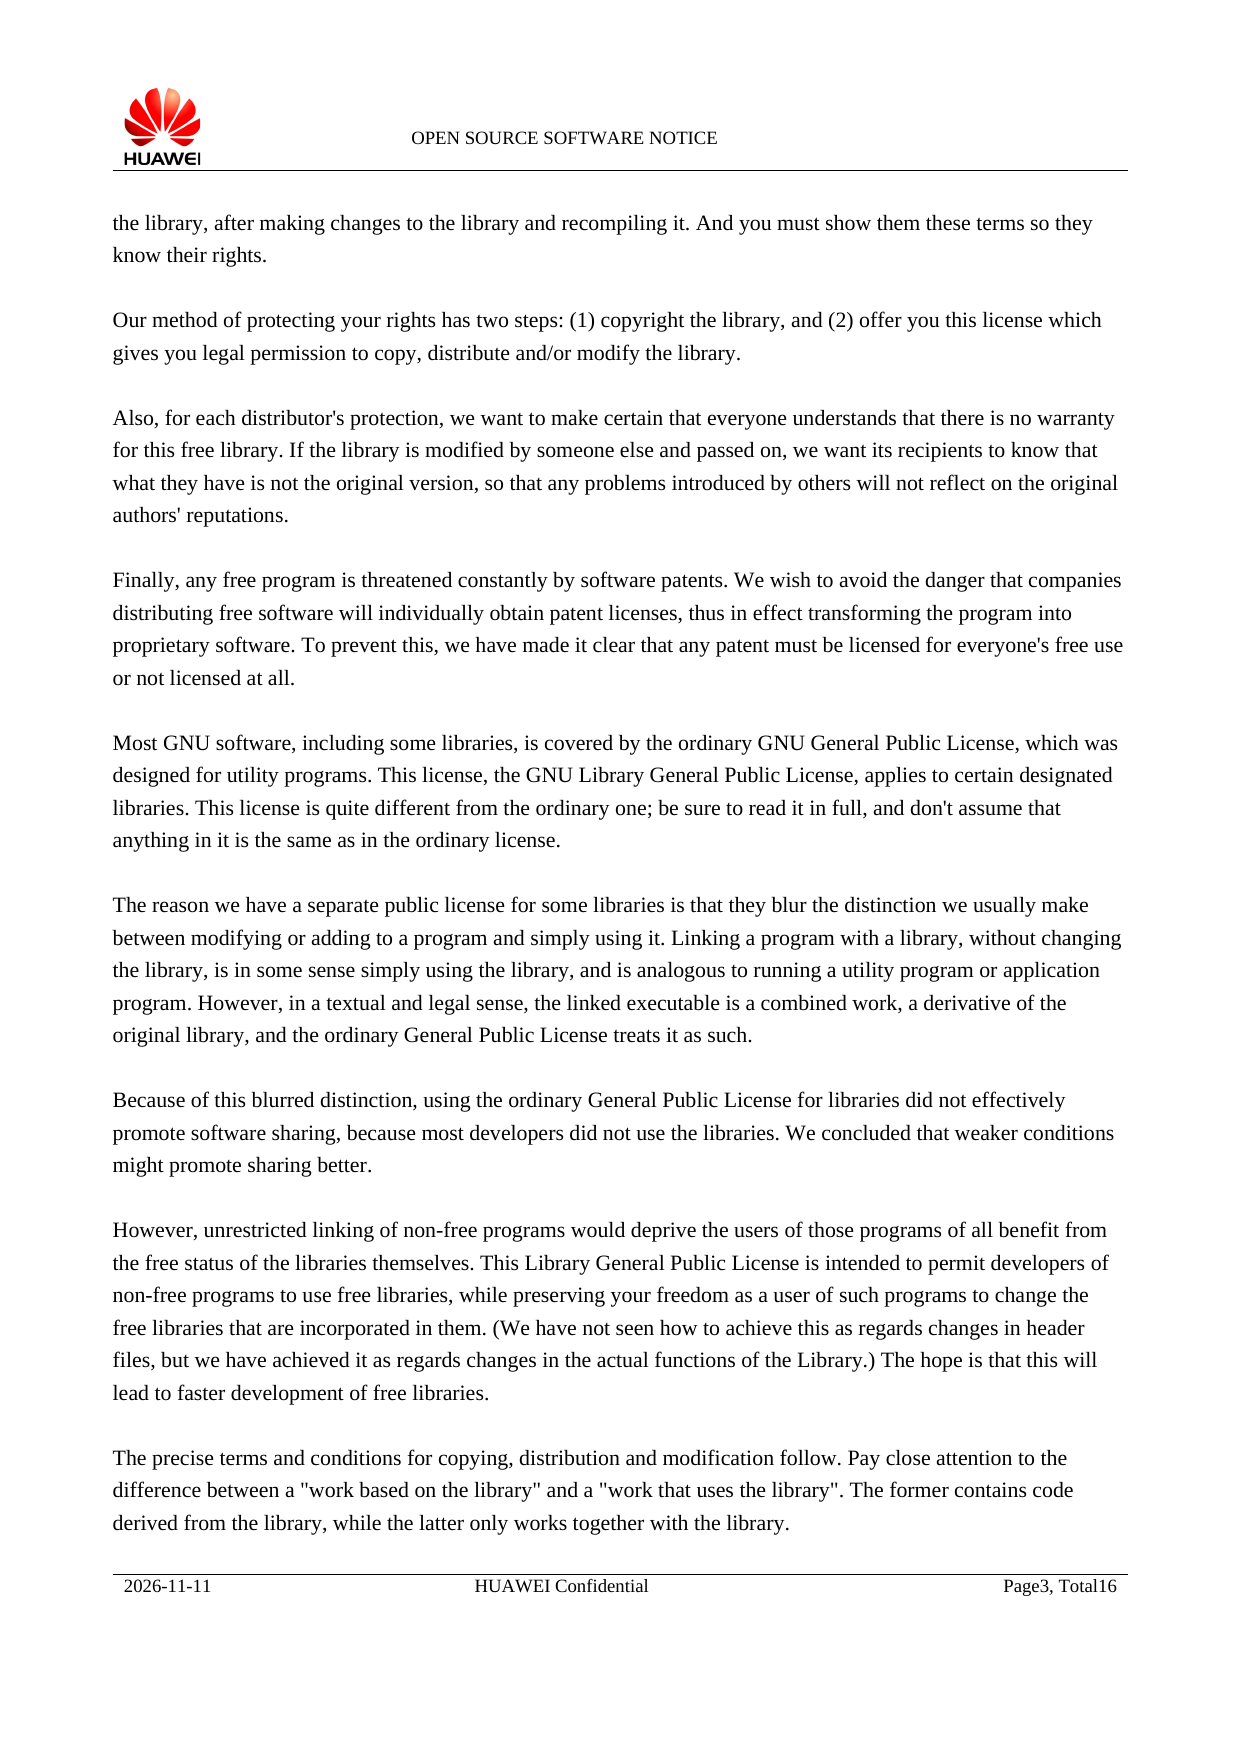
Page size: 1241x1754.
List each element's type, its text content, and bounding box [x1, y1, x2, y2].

picture [124, 88, 201, 165]
